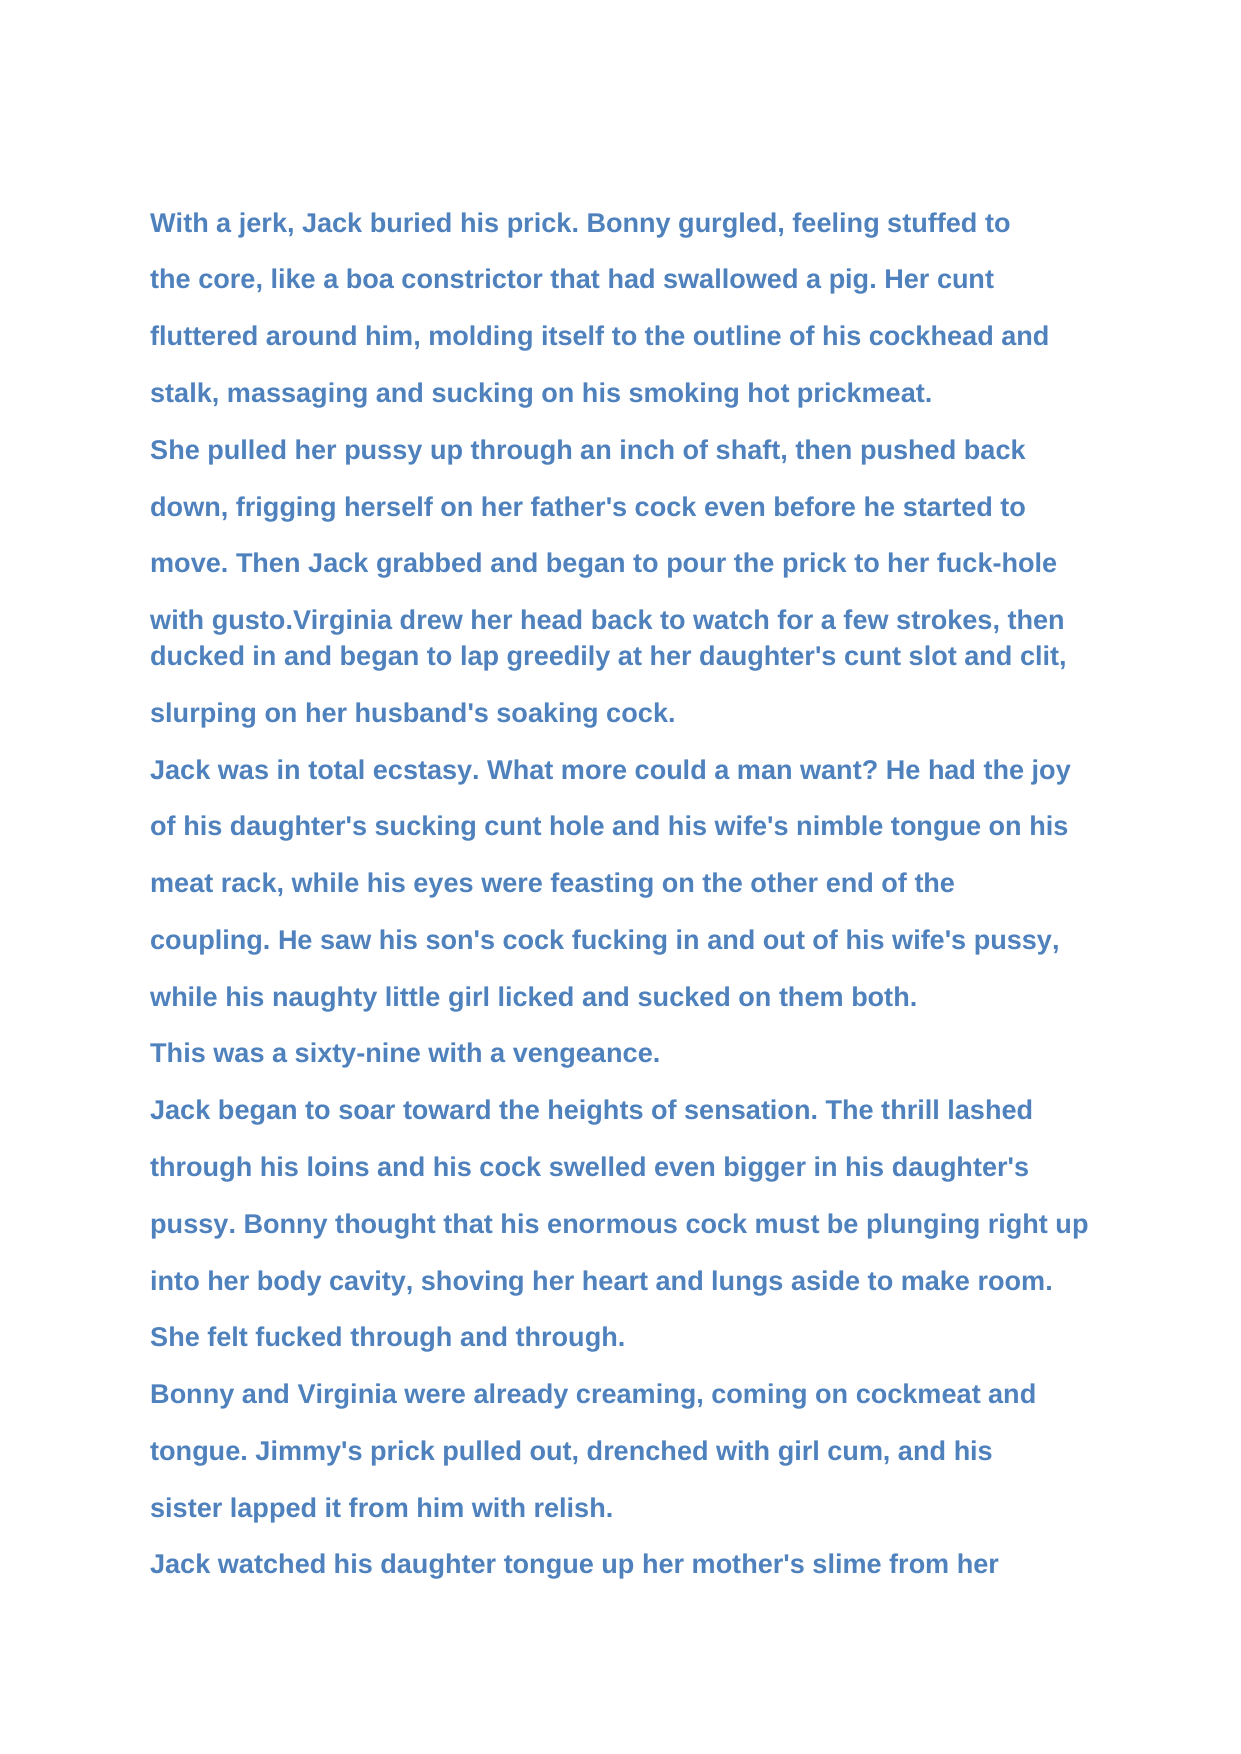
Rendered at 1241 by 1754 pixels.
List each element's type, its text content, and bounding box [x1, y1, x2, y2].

subtitle coupling. He saw his son's cock fucking in and out of his wife's pussy, [150, 924, 1090, 955]
subtitle With a jerk, Jack buried his prick. Bonny gurgled, feeling stuffed to [150, 207, 1090, 238]
subtitle fluttered around him, molding itself to the outline of his cockhead and [150, 320, 1090, 352]
subtitle meat rack, while his eyes were feasting on the other end of the [150, 867, 1090, 898]
subtitle Bonny and Virginia were already creaming, coming on cockmeat and [150, 1378, 1090, 1409]
subtitle while his naughty little girl licked and sucked on them both. [150, 981, 1090, 1012]
subtitle sister lapped it from him with relish. [150, 1492, 1090, 1523]
subtitle She pulled her pussy up through an inch of shaft, then pushed back [150, 434, 1090, 465]
subtitle slurping on her husband's soaking cock. [150, 697, 1090, 728]
subtitle tongue. Jimmy's prick pulled out, drenched with girl cum, and his [150, 1435, 1090, 1466]
subtitle down, frigging herself on her father's cock even before he started to [150, 491, 1090, 522]
subtitle pussy. Bonny thought that his enormous cock must be plunging right up [150, 1208, 1090, 1239]
subtitle of his daughter's sucking cunt hole and his wife's nimble tongue on his [150, 810, 1090, 842]
subtitle through his loins and his cock swelled even bigger in his daughter's [150, 1151, 1090, 1182]
subtitle Jack was in total ecstasy. What more could a man want? He had the joy [150, 754, 1090, 785]
subtitle This was a sixty-nine with a vengeance. [150, 1037, 1090, 1069]
subtitle She felt fucked through and through. [150, 1321, 1090, 1353]
subtitle Jack began to soar toward the heights of sensation. The thrill lashed [150, 1094, 1090, 1126]
subtitle Jack watched his daughter tongue up her mother's slime from her [150, 1548, 1090, 1580]
subtitle move. Then Jack grabbed and began to pour the prick to her fuck-hole [150, 547, 1090, 579]
subtitle the core, like a boa constrictor that had swallowed a pig. Her cunt [150, 263, 1090, 295]
subtitle with gusto.Virginia drew her head back to watch for a few strokes, then ducked in and began to lap greedily at her daughter's cunt slot and clit, [150, 604, 1090, 671]
subtitle into her body cavity, shoving her heart and lungs aside to make room. [150, 1264, 1090, 1296]
subtitle stalk, massaging and sucking on his smoking hot prickmeat. [150, 377, 1090, 408]
